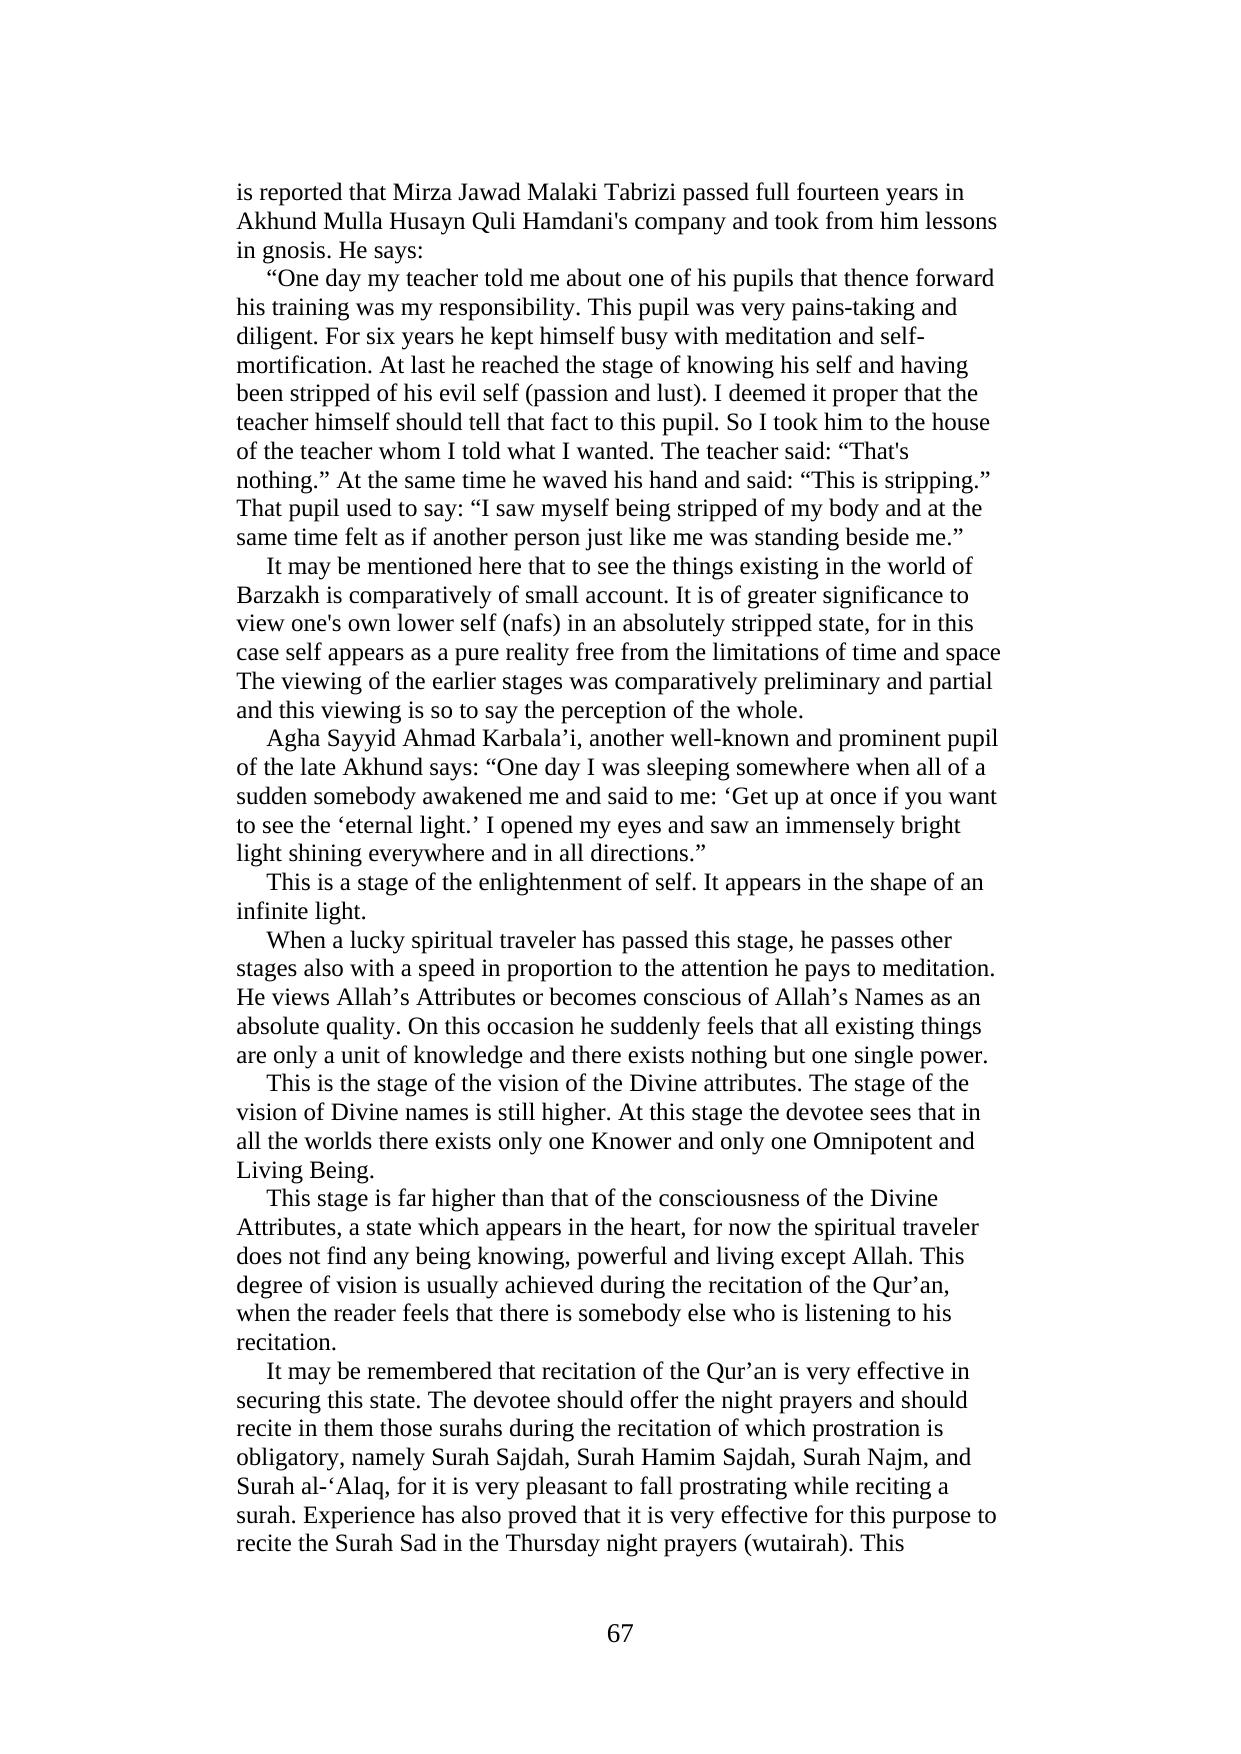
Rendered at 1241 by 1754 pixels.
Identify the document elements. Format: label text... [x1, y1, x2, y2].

text When a lucky spiritual traveler has passed this stage, he passes other stages also with a speed in proportion to the attention he pays to meditation. He views Allah’s Attributes or becomes conscious of Allah’s Names as an absolute quality. On this occasion he suddenly feels that all existing things are only a unit of knowledge and there exists nothing but one single power. [236, 925, 1004, 1068]
text It may be mentioned here that to see the things existing in the world of Barzakh is comparatively of small account. It is of greater significance to view one's own lower self (nafs) in an absolutely stripped state, for in this case self appears as a pure reality free from the limitations of time and space The viewing of the earlier stages was comparatively preliminary and partial and this viewing is so to say the perception of the whole. [236, 551, 1004, 723]
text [236, 177, 1004, 263]
text This is a stage of the enlightenment of self. It appears in the shape of an infinite light. [236, 867, 1004, 925]
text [236, 1356, 1004, 1557]
text This stage is far higher than that of the consciousness of the Divine Attributes, a state which appears in the heart, for now the spiritual traveler does not find any being knowing, powerful and living except Allah. This degree of vision is usually achieved during the recitation of the Qur’an, when the reader feels that there is somebody else who is listening to his recitation. [236, 1183, 1004, 1356]
text This is the stage of the vision of the Divine attributes. The stage of the vision of Divine names is still higher. At this stage the devotee sees that in all the worlds there exists only one Knower and only one Omnipotent and Living Being. [236, 1068, 1004, 1183]
text Agha Sayyid Ahmad Karbala’i, another well-known and prominent pupil of the late Akhund says: “One day I was sleeping somewhere when all of a sudden somebody awakened me and said to me: ‘Get up at once if you want to see the ‘eternal light.’ I opened my eyes and saw an immensely bright light shining everywhere and in all directions.” [236, 723, 1004, 867]
text “One day my teacher told me about one of his pupils that thence forward his training was my responsibility. This pupil was very pains-taking and diligent. For six years he kept himself busy with meditation and self-mortification. At last he reached the stage of knowing his self and having been stripped of his evil self (passion and lust). I deemed it proper that the teacher himself should tell that fact to this pupil. So I took him to the house of the teacher whom I told what I wanted. The teacher said: “That's nothing.” At the same time he waved his hand and said: “This is stripping.” That pupil used to say: “I saw myself being stripped of my body and at the same time felt as if another person just like me was standing beside me.” [236, 263, 1004, 551]
